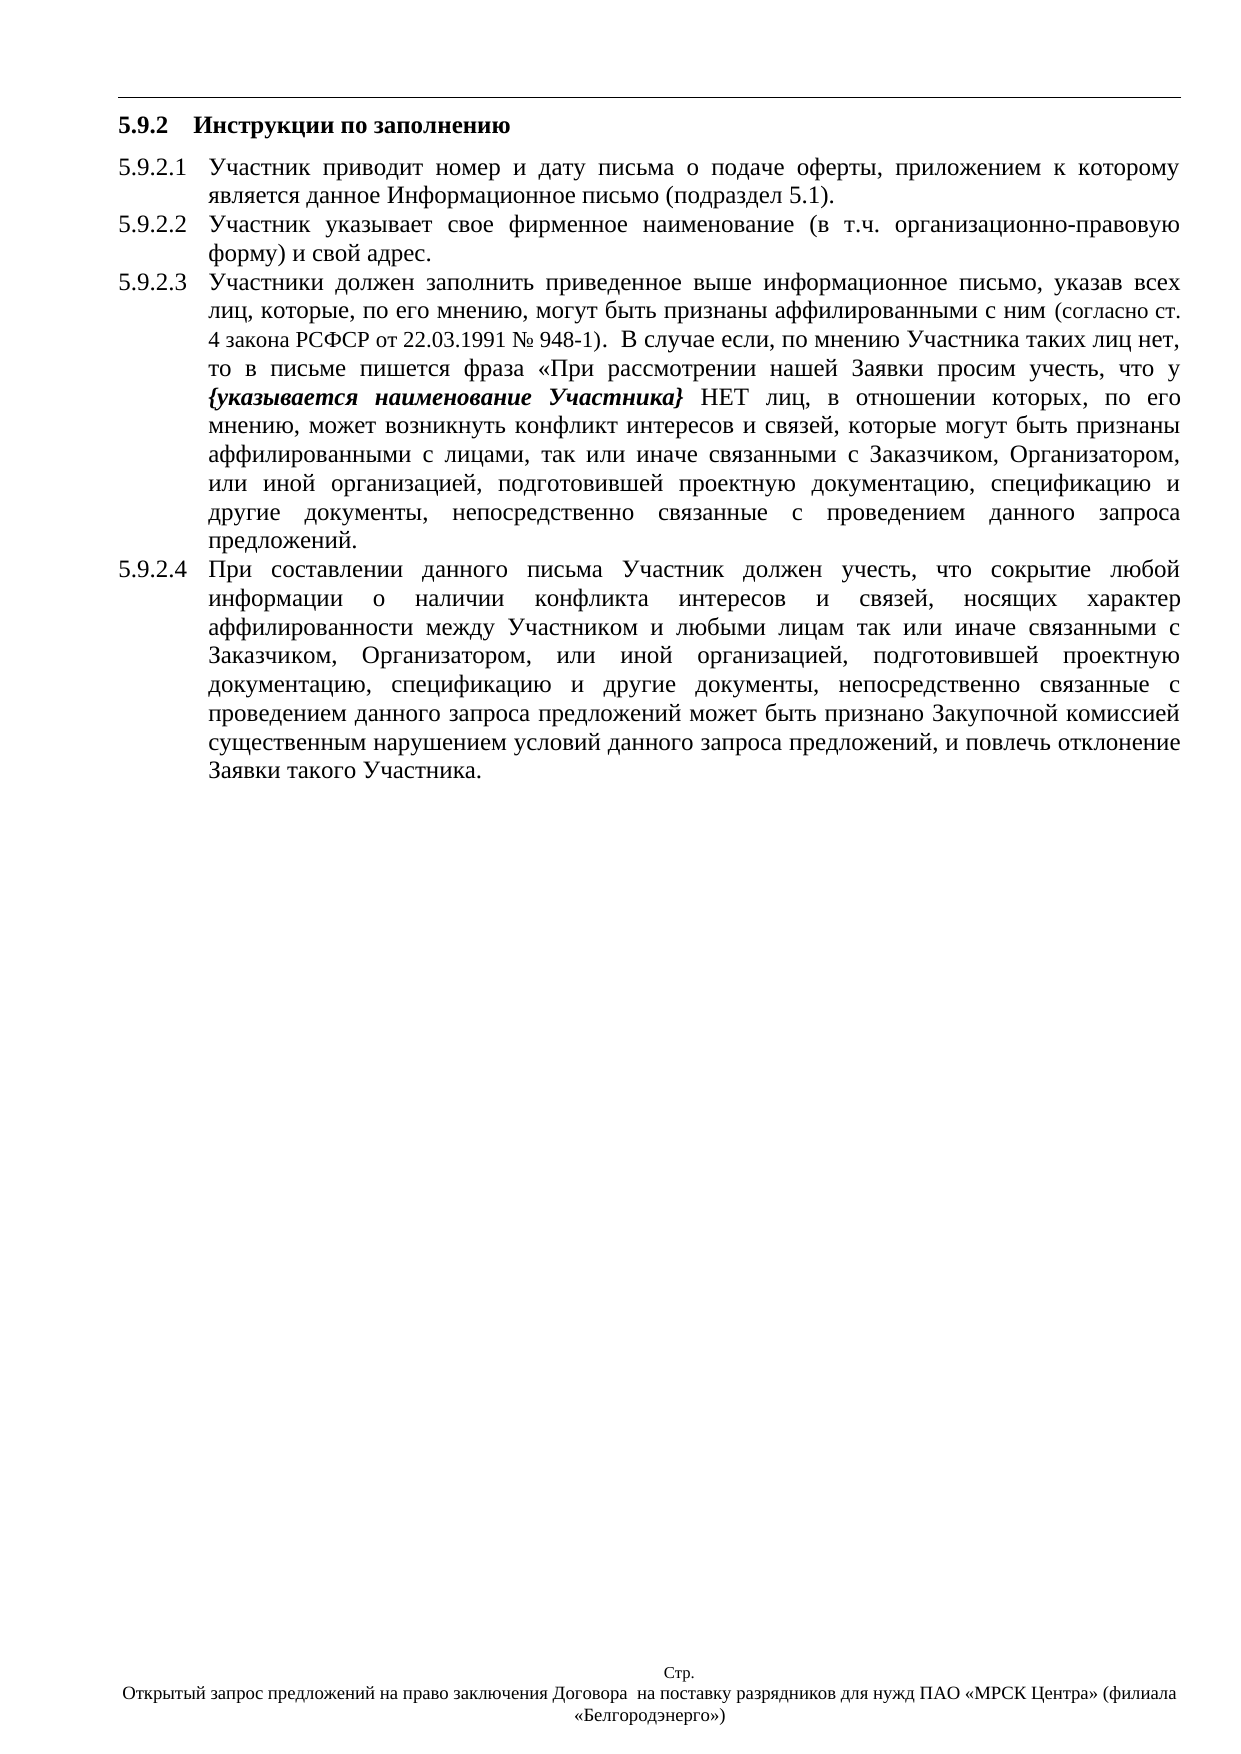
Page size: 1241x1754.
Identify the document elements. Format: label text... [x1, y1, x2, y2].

list Участник указывает свое фирменное наименование (в т.ч. организационно-правовую форму) и свой адрес. [118, 209, 1181, 267]
subtitle Инструкции по заполнению [118, 111, 1181, 139]
list При составлении данного письма Участник должен учесть, что сокрытие любой информации о наличии конфликта интересов и связей, носящих характер аффилированности между Участником и любыми лицам так или иначе связанными с Заказчиком, Организатором, или иной организацией, подготовившей проектную документацию, спецификацию и другие документы, непосредственно связанные с проведением данного запроса предложений может быть признано Закупочной комиссией существенным нарушением условий данного запроса предложений, и повлечь отклонение Заявки такого Участника. [118, 554, 1181, 784]
list Участники должен заполнить приведенное выше информационное письмо, указав всех лиц, которые, по его мнению, могут быть признаны аффилированными с ним (согласно ст. 4 закона РСФСР от 22.03.1991 № 948-1). В случае если, по мнению Участника таких лиц нет, то в письме пишется фраза «При рассмотрении нашей Заявки просим учесть, что у {указывается наименование Участника} НЕТ лиц, в отношении которых, по его мнению, может возникнуть конфликт интересов и связей, которые могут быть признаны аффилированными с лицами, так или иначе связанными с Заказчиком, Организатором, или иной организацией, подготовившей проектную документацию, спецификацию и другие документы, непосредственно связанные с проведением данного запроса предложений. [118, 267, 1181, 554]
